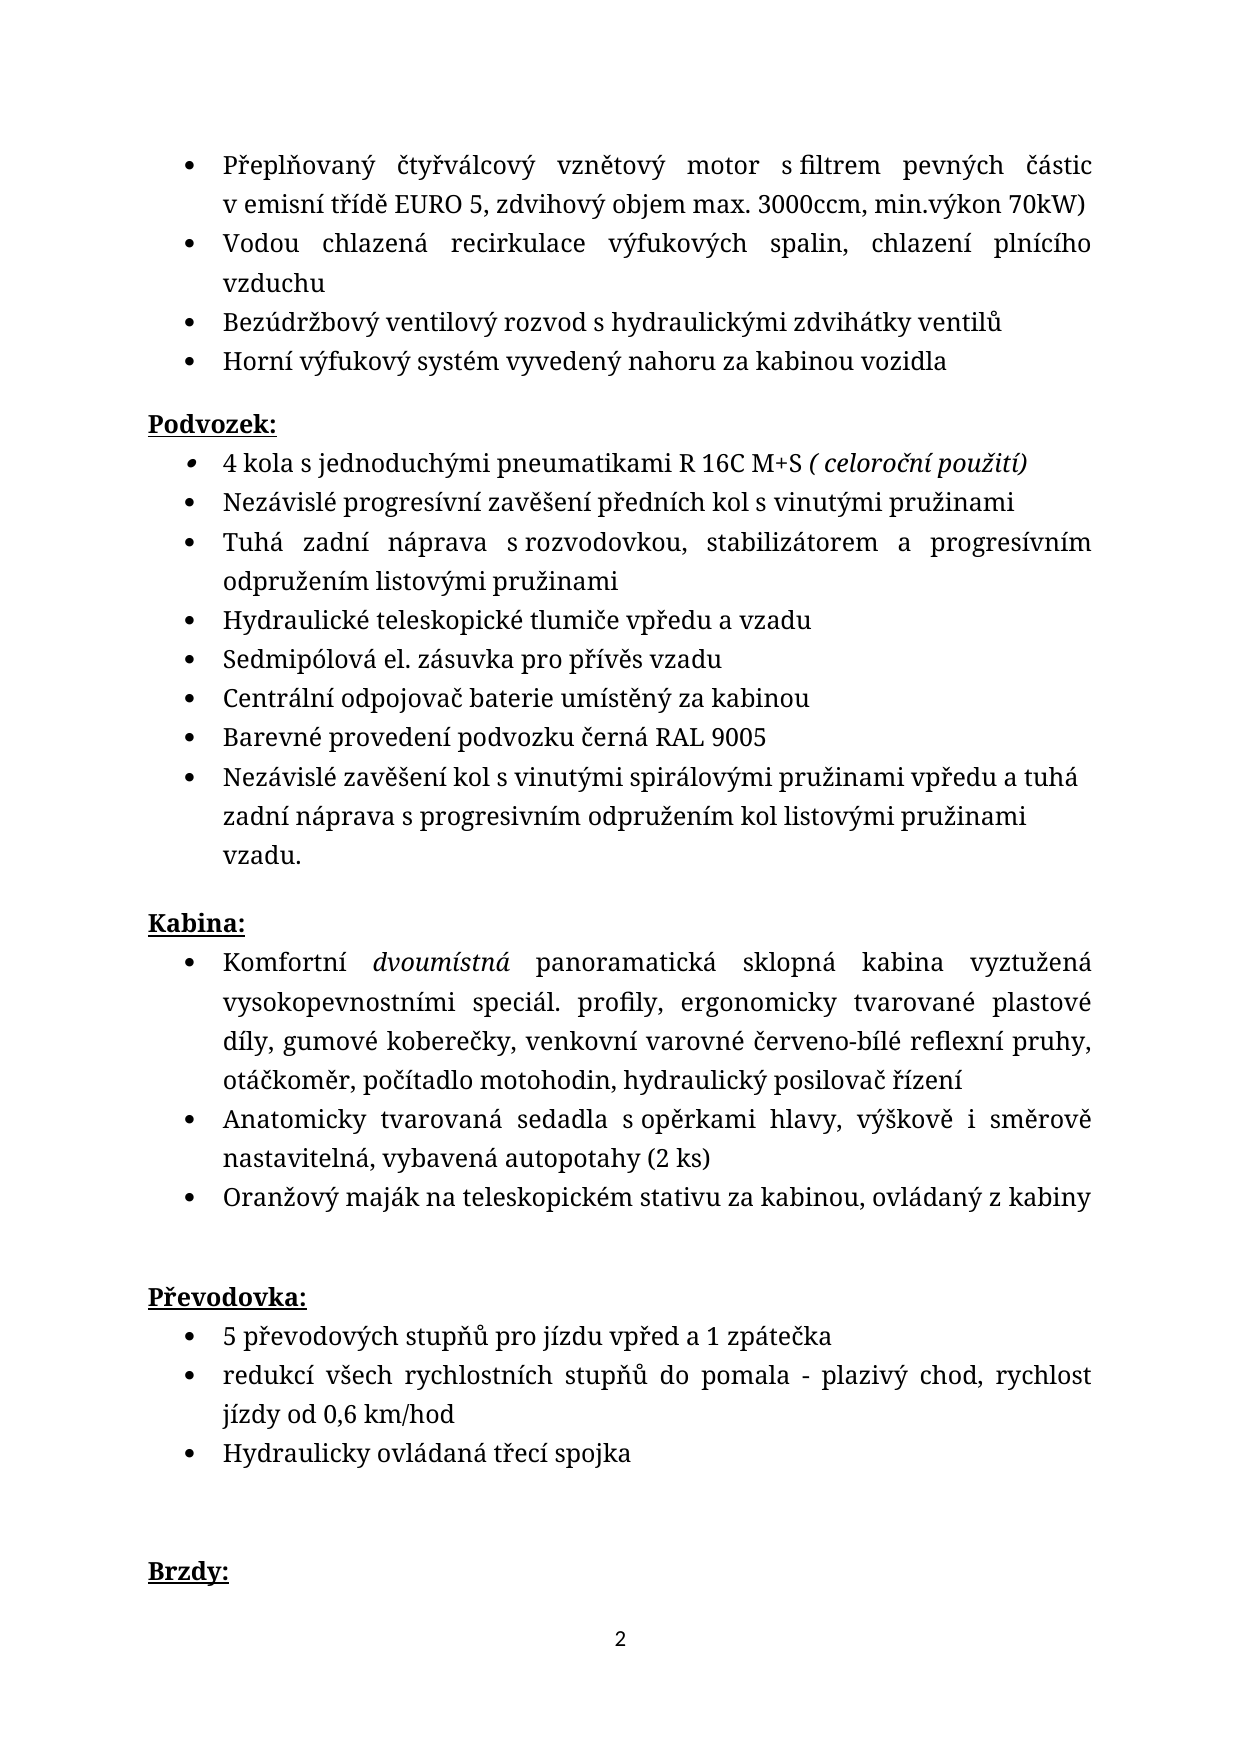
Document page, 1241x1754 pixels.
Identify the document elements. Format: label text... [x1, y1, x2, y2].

list Hydraulicky ovládaná třecí spojka [185, 1436, 1092, 1470]
list Bezúdržbový ventilový rozvod s hydraulickými zdvihátky ventilů [185, 304, 1092, 338]
list redukcí všech rychlostních stupňů do pomala - plazivý chod, rychlost jízdy od 0,6 km/hod [185, 1358, 1092, 1431]
list Oranžový maják na teleskopickém stativu za kabinou, ovládaný z kabiny [185, 1180, 1092, 1214]
text Kabina: [148, 906, 1092, 940]
list Hydraulické teleskopické tlumiče vpředu a vzadu [185, 603, 1092, 637]
list Sedmipólová el. zásuvka pro přívěs vzadu [185, 642, 1092, 676]
list Horní výfukový systém vyvedený nahoru za kabinou vozidla [185, 343, 1092, 378]
list Vodou chlazená recirkulace výfukových spalin, chlazení plnícího vzduchu [185, 226, 1092, 299]
text Převodovka: [148, 1279, 1092, 1313]
list Nezávislé progresívní zavěšení předních kol s vinutými pružinami [185, 485, 1092, 519]
list Nezávislé zavěšení kol s vinutými spirálovými pružinami vpředu a tuhá zadní náprava s progresivním odpružením kol listovými pružinami vzadu. [185, 759, 1092, 872]
list Komfortní dvoumístná panoramatická sklopná kabina vyztužená vysokopevnostními speciál. profily, ergonomicky tvarované plastové díly, gumové koberečky, venkovní varovné červeno-bílé reflexní pruhy, otáčkoměr, počítadlo motohodin, hydraulický posilovač řízení [185, 945, 1092, 1097]
list Centrální odpojovač baterie umístěný za kabinou [185, 681, 1092, 715]
text Podvozek: [148, 407, 1092, 441]
list 4 kola s jednoduchými pneumatikami R 16C M+S ( celoroční použití) [185, 446, 1092, 480]
list Přeplňovaný čtyřválcový vznětový motor s filtrem pevných částic v emisní třídě EURO 5, zdvihový objem max. 3000ccm, min.výkon 70kW) [185, 148, 1092, 221]
list Barevné provedení podvozku černá RAL 9005 [185, 720, 1092, 754]
list 5 převodových stupňů pro jízdu vpřed a 1 zpátečka [185, 1318, 1092, 1352]
list Tuhá zadní náprava s rozvodovkou, stabilizátorem a progresívním odpružením listovými pružinami [185, 524, 1092, 597]
list Anatomicky tvarovaná sedadla s opěrkami hlavy, výškově i směrově nastavitelná, vybavená autopotahy (2 ks) [185, 1102, 1092, 1175]
text Brzdy: [148, 1553, 1092, 1587]
